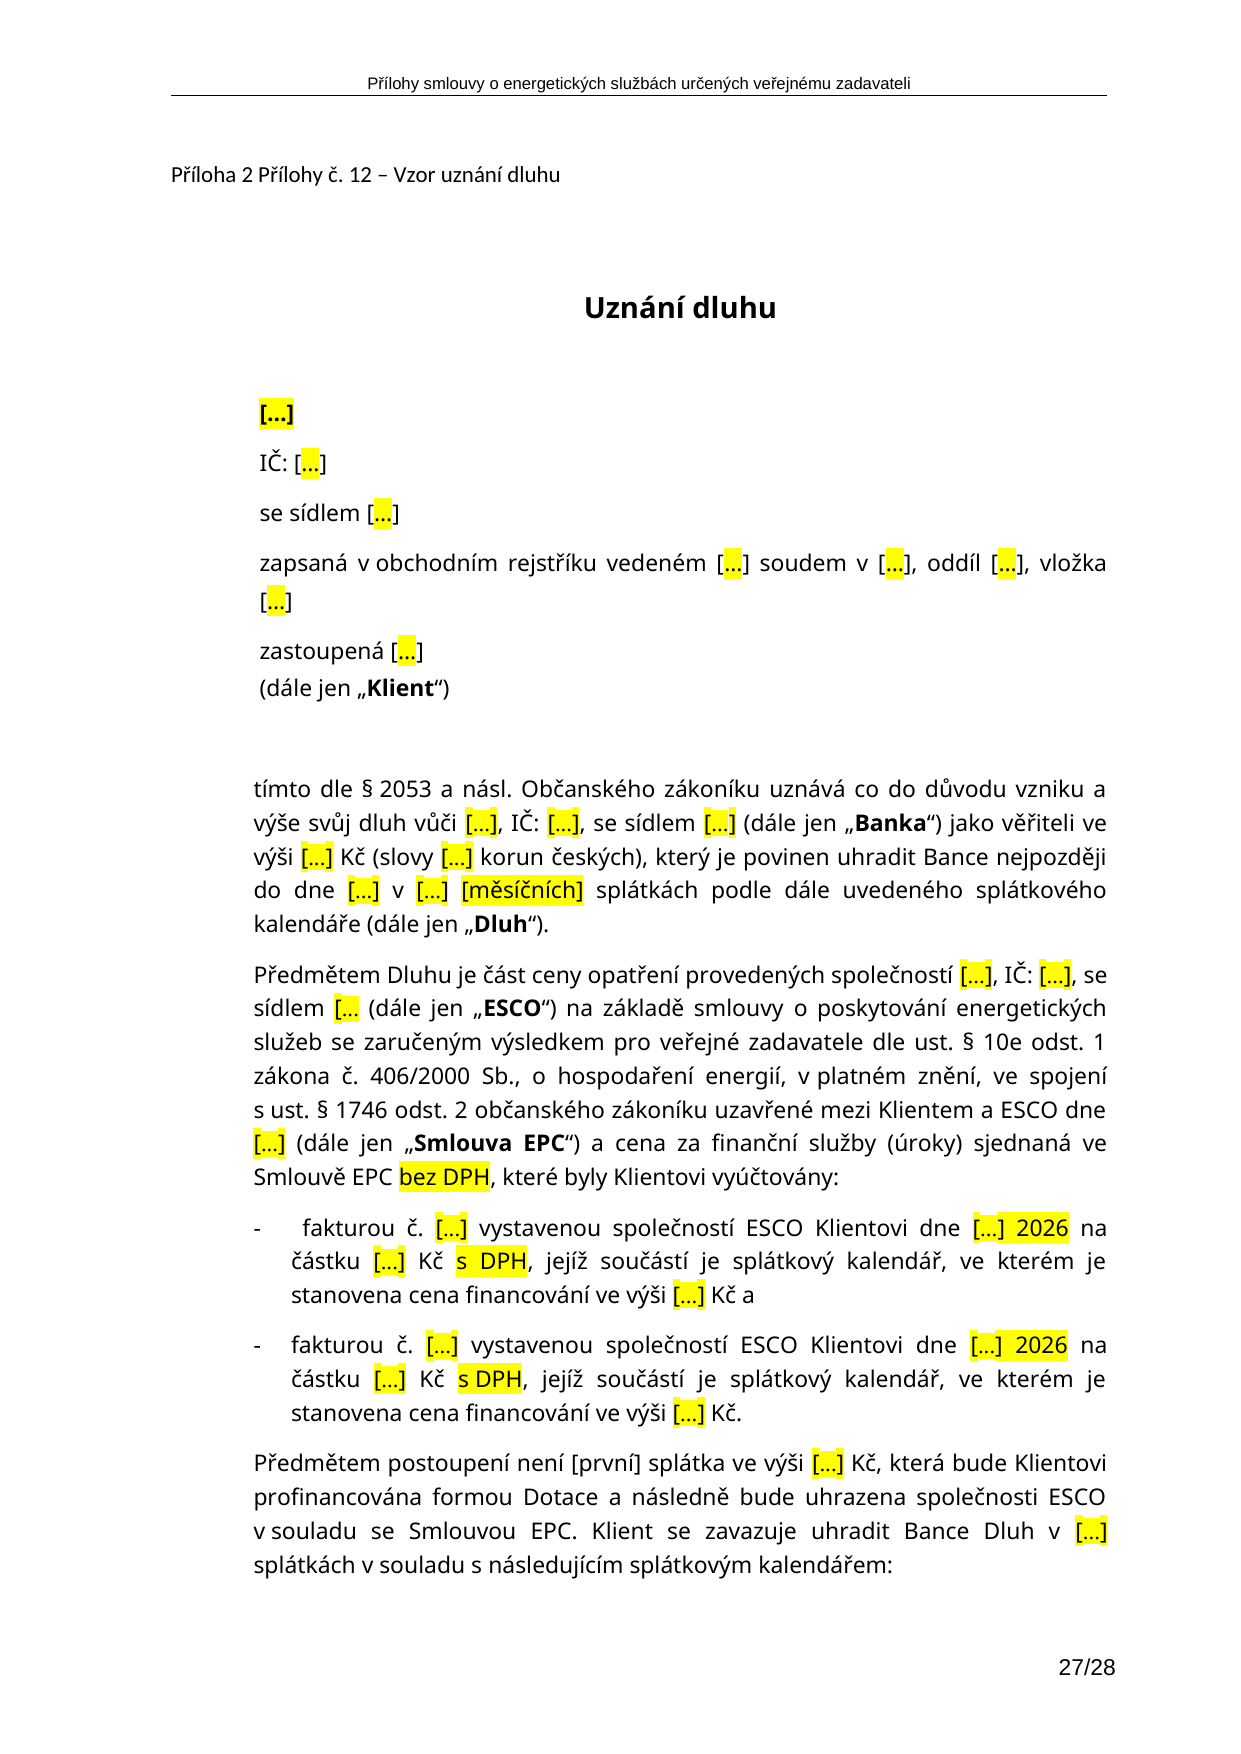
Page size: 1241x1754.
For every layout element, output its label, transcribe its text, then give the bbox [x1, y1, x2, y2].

text zastoupená […] [259, 635, 398, 666]
text se sídlem […] [259, 497, 1107, 529]
list (dále jen „Klient“) [259, 672, 1107, 704]
text Příloha 2 Přílohy č. 12 – Vzor uznání dluhu [171, 160, 1107, 188]
text […] [259, 397, 1107, 429]
text zapsaná v obchodním rejstříku vedeném […] soudem v […], oddíl […], vložka […] [259, 547, 1107, 616]
list Předmětem Dluhu je část ceny opatření provedených společností [...], IČ: [...], se sídlem [... (dále jen „ESCO“) na základě smlouvy o poskytování energetických služeb se zaručeným výsledkem pro veřejné zadavatele dle ust. § 10e odst. 1 zákona č. 406/2000 Sb., o hospodaření energií, v platném znění, ve spojení s ust. § 1746 odst. 2 občanského zákoníku uzavřené mezi Klientem a ESCO dne [...] (dále jen „Smlouva EPC“) a cena za finanční služby (úroky) sjednaná ve Smlouvě EPC bez DPH, které byly Klientovi vyúčtovány: [253, 959, 1107, 1192]
list Předmětem postoupení není [první] splátka ve výši [...] Kč, která bude Klientovi profinancována formou Dotace a následně bude uhrazena společnosti ESCO v souladu se Smlouvou EPC. Klient se zavazuje uhradit Bance Dluh v [...] splátkách v souladu s následujícím splátkovým kalendářem: [253, 1447, 1107, 1580]
list Uznání dluhu [253, 287, 1107, 327]
text zastoupená […] [416, 635, 1107, 666]
list fakturou č. [...] vystavenou společností ESCO Klientovi dne [...] 2026 na částku [...] Kč s DPH, jejíž součástí je splátkový kalendář, ve kterém je stanovena cena financování ve výši [...] Kč a [253, 1212, 1107, 1310]
list fakturou č. [...] vystavenou společností ESCO Klientovi dne [...] 2026 na částku [...] Kč s DPH, jejíž součástí je splátkový kalendář, ve kterém je stanovena cena financování ve výši [...] Kč. [253, 1329, 1107, 1428]
text IČ: […] [259, 447, 1107, 479]
list tímto dle § 2053 a násl. Občanského zákoníku uznává co do důvodu vzniku a výše svůj dluh vůči [...], IČ: [...], se sídlem [...] (dále jen „Banka“) jako věřiteli ve výši [...] Kč (slovy [...] korun českých), který je povinen uhradit Bance nejpozději do dne [...] v [...] [měsíčních] splátkách podle dále uvedeného splátkového kalendáře (dále jen „Dluh“). [253, 773, 1107, 939]
